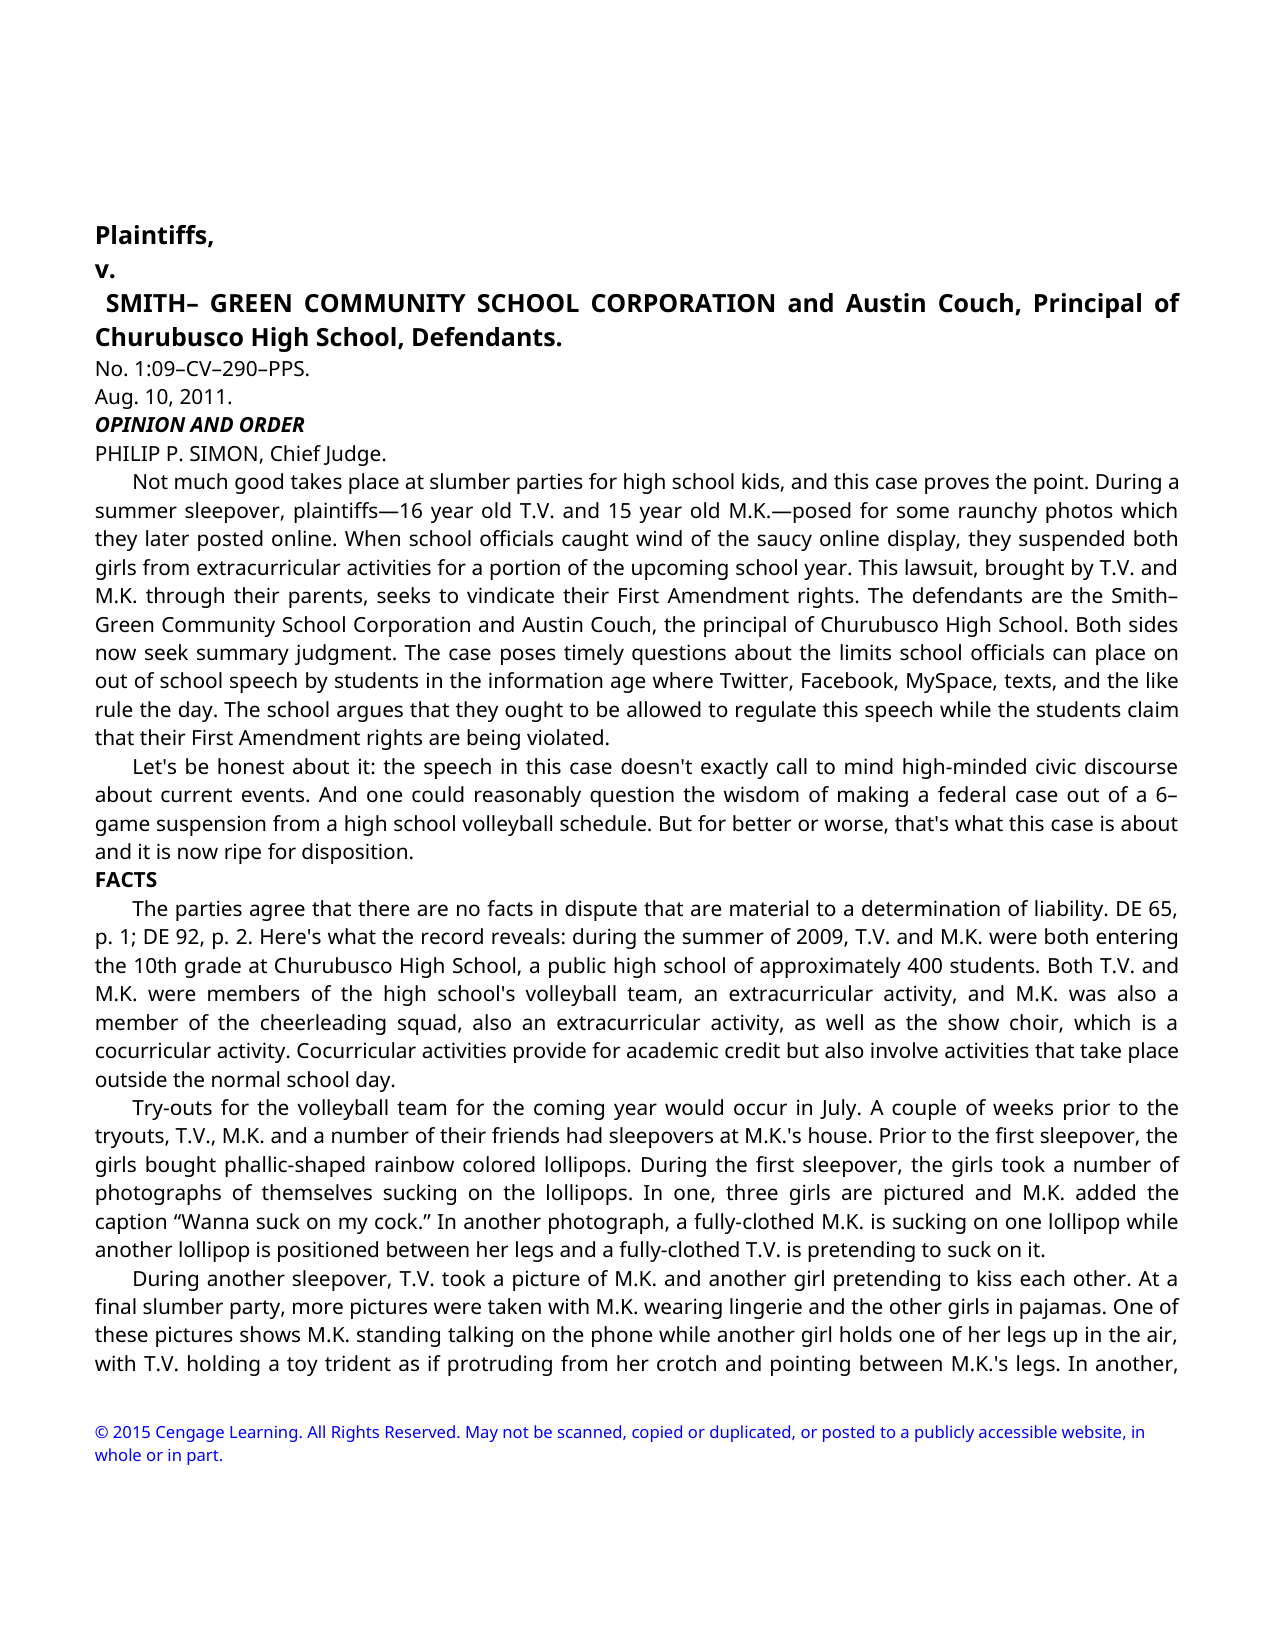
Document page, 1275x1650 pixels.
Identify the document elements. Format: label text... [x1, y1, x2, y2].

text Aug. 10, 2011. [94, 382, 1181, 411]
text PHILIP P. SIMON, Chief Judge. [94, 439, 1181, 467]
text The parties agree that there are no facts in dispute that are material to a determination of liability. DE 65, p. 1; DE 92, p. 2. Here's what the record reveals: during the summer of 2009, T.V. and M.K. were both entering the 10th grade at Churubusco High School, a public high school of approximately 400 students. Both T.V. and M.K. were members of the high school's volleyball team, an extracurricular activity, and M.K. was also a member of the cheerleading squad, also an extracurricular activity, as well as the show choir, which is a cocurricular activity. Cocurricular activities provide for academic credit but also involve activities that take place outside the normal school day. [94, 894, 1181, 1093]
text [94, 217, 1181, 252]
text SMITH– GREEN COMMUNITY SCHOOL CORPORATION and Austin Couch, Principal of Churubusco High School, Defendants. [94, 286, 1181, 354]
text FACTS [94, 866, 1181, 894]
text OPINION AND ORDER [94, 411, 1181, 439]
text No. 1:09–CV–290–PPS. [94, 354, 1181, 382]
text Not much good takes place at slumber parties for high school kids, and this case proves the point. During a summer sleepover, plaintiffs—16 year old T.V. and 15 year old M.K.—posed for some raunchy photos which they later posted online. When school officials caught wind of the saucy online display, they suspended both girls from extracurricular activities for a portion of the upcoming school year. This lawsuit, brought by T.V. and M.K. through their parents, seeks to vindicate their First Amendment rights. The defendants are the Smith–Green Community School Corporation and Austin Couch, the principal of Churubusco High School. Both sides now seek summary judgment. The case poses timely questions about the limits school officials can place on out of school speech by students in the information age where Twitter, Facebook, MySpace, texts, and the like rule the day. The school argues that they ought to be allowed to regulate this speech while the students claim that their First Amendment rights are being violated. [94, 467, 1181, 752]
text Try-outs for the volleyball team for the coming year would occur in July. A couple of weeks prior to the tryouts, T.V., M.K. and a number of their friends had sleepovers at M.K.'s house. Prior to the first sleepover, the girls bought phallic-shaped rainbow colored lollipops. During the first sleepover, the girls took a number of photographs of themselves sucking on the lollipops. In one, three girls are pictured and M.K. added the caption “Wanna suck on my cock.” In another photograph, a fully-clothed M.K. is sucking on one lollipop while another lollipop is positioned between her legs and a fully-clothed T.V. is pretending to suck on it. [94, 1093, 1181, 1264]
text v. [94, 252, 1181, 286]
text Let's be honest about it: the speech in this case doesn't exactly call to mind high-minded civic discourse about current events. And one could reasonably question the wisdom of making a federal case out of a 6–game suspension from a high school volleyball schedule. But for better or worse, that's what this case is about and it is now ripe for disposition. [94, 752, 1181, 866]
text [94, 1264, 1181, 1377]
